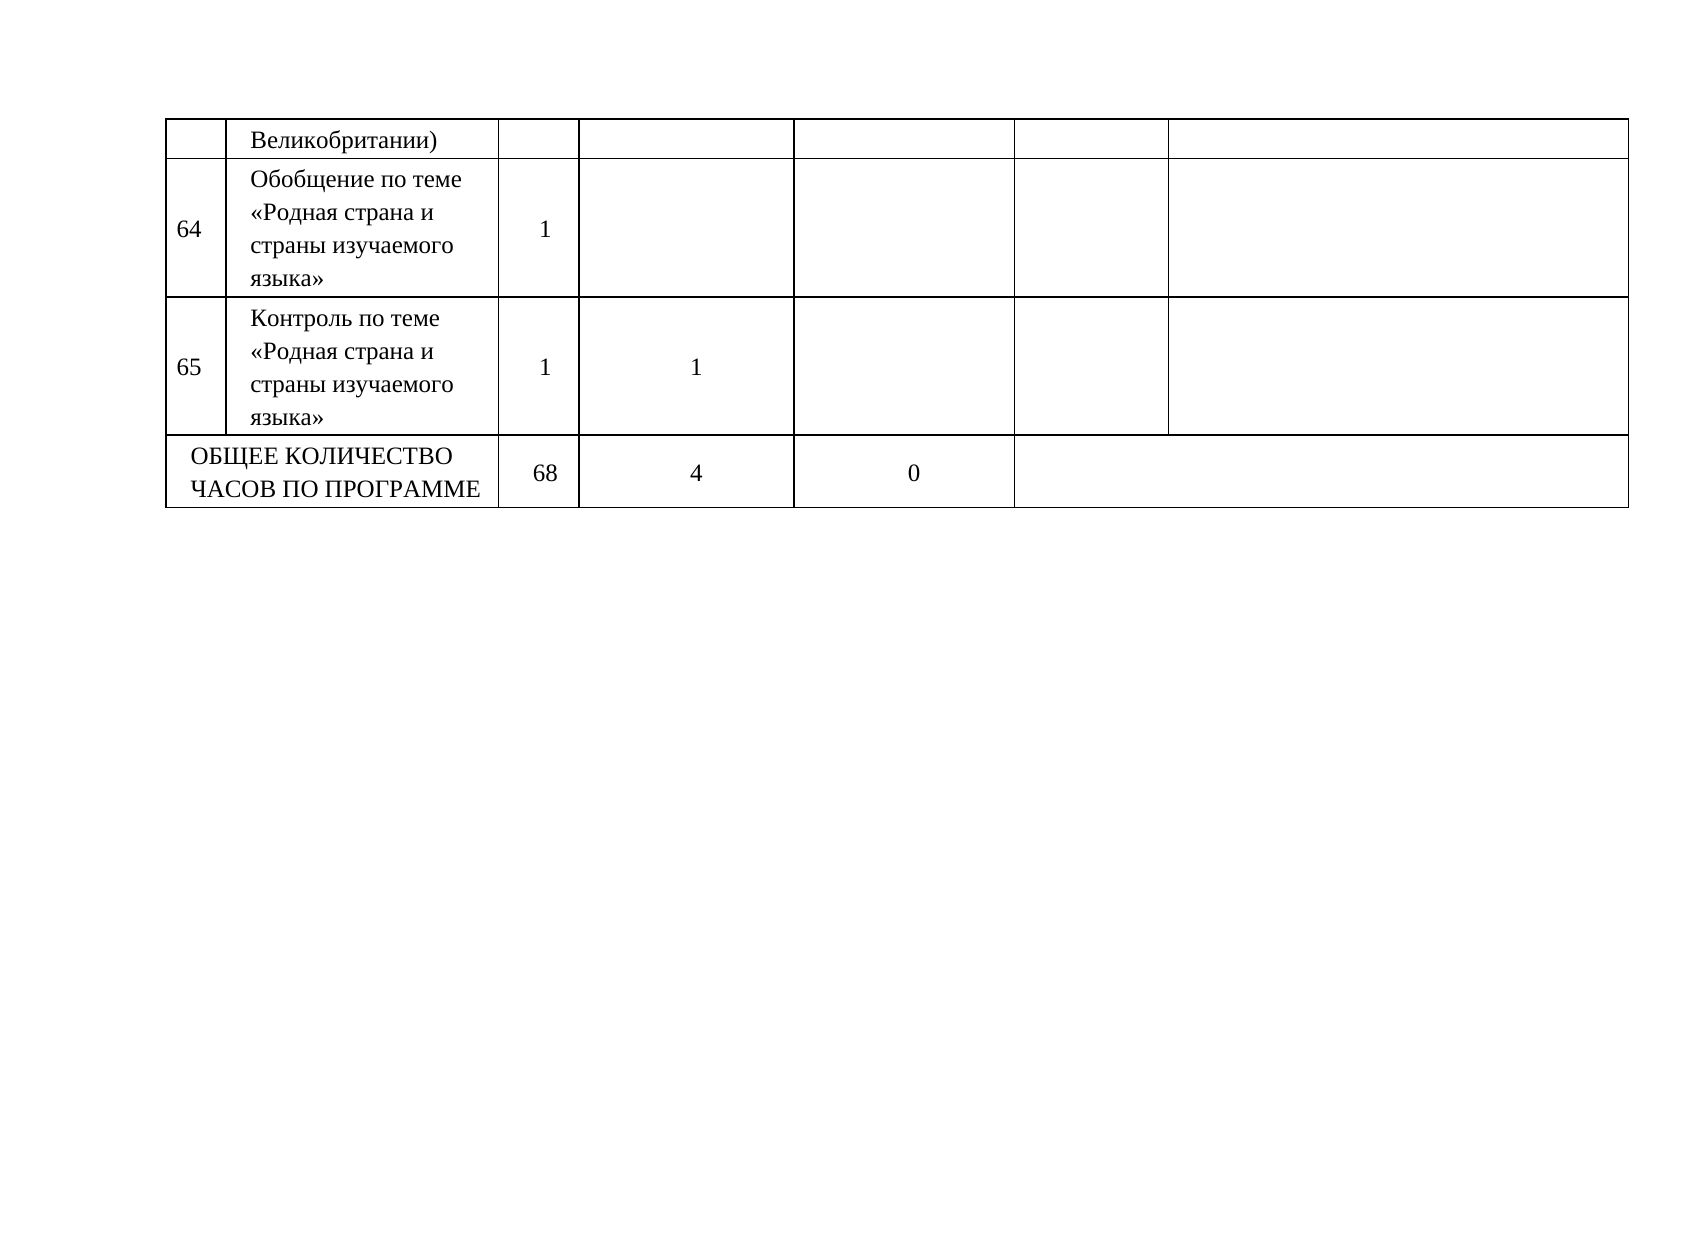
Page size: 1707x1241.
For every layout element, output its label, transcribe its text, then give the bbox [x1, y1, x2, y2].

table_cell 64 [167, 159, 225, 296]
table_cell 65 [167, 298, 225, 434]
table_cell 4 [580, 436, 793, 507]
table_cell 1 [499, 159, 578, 296]
table_cell [580, 120, 793, 157]
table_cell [227, 120, 498, 157]
table_cell 68 [499, 436, 578, 507]
table_cell [1015, 436, 1628, 507]
table_cell Обобщение по теме «Родная страна и страны изучаемого языка» [227, 159, 498, 296]
table_cell [795, 120, 1014, 157]
table_cell 1 [580, 298, 793, 434]
table_cell [1015, 298, 1168, 434]
table_cell Контроль по теме «Родная страна и страны изучаемого языка» [227, 298, 498, 434]
table_cell [580, 159, 793, 296]
table_cell 1 [499, 298, 578, 434]
table_cell ОБЩЕЕ КОЛИЧЕСТВО ЧАСОВ ПО ПРОГРАММЕ [167, 436, 498, 507]
table_cell [1169, 298, 1628, 434]
table_cell [1169, 120, 1628, 157]
table_cell [1169, 159, 1628, 296]
table_cell 0 [795, 436, 1014, 507]
table_cell [1015, 120, 1168, 157]
table_cell 63 [167, 120, 225, 157]
table_cell [1015, 159, 1168, 296]
table_cell 1 [499, 120, 578, 157]
table_cell [795, 298, 1014, 434]
table_cell [795, 159, 1014, 296]
